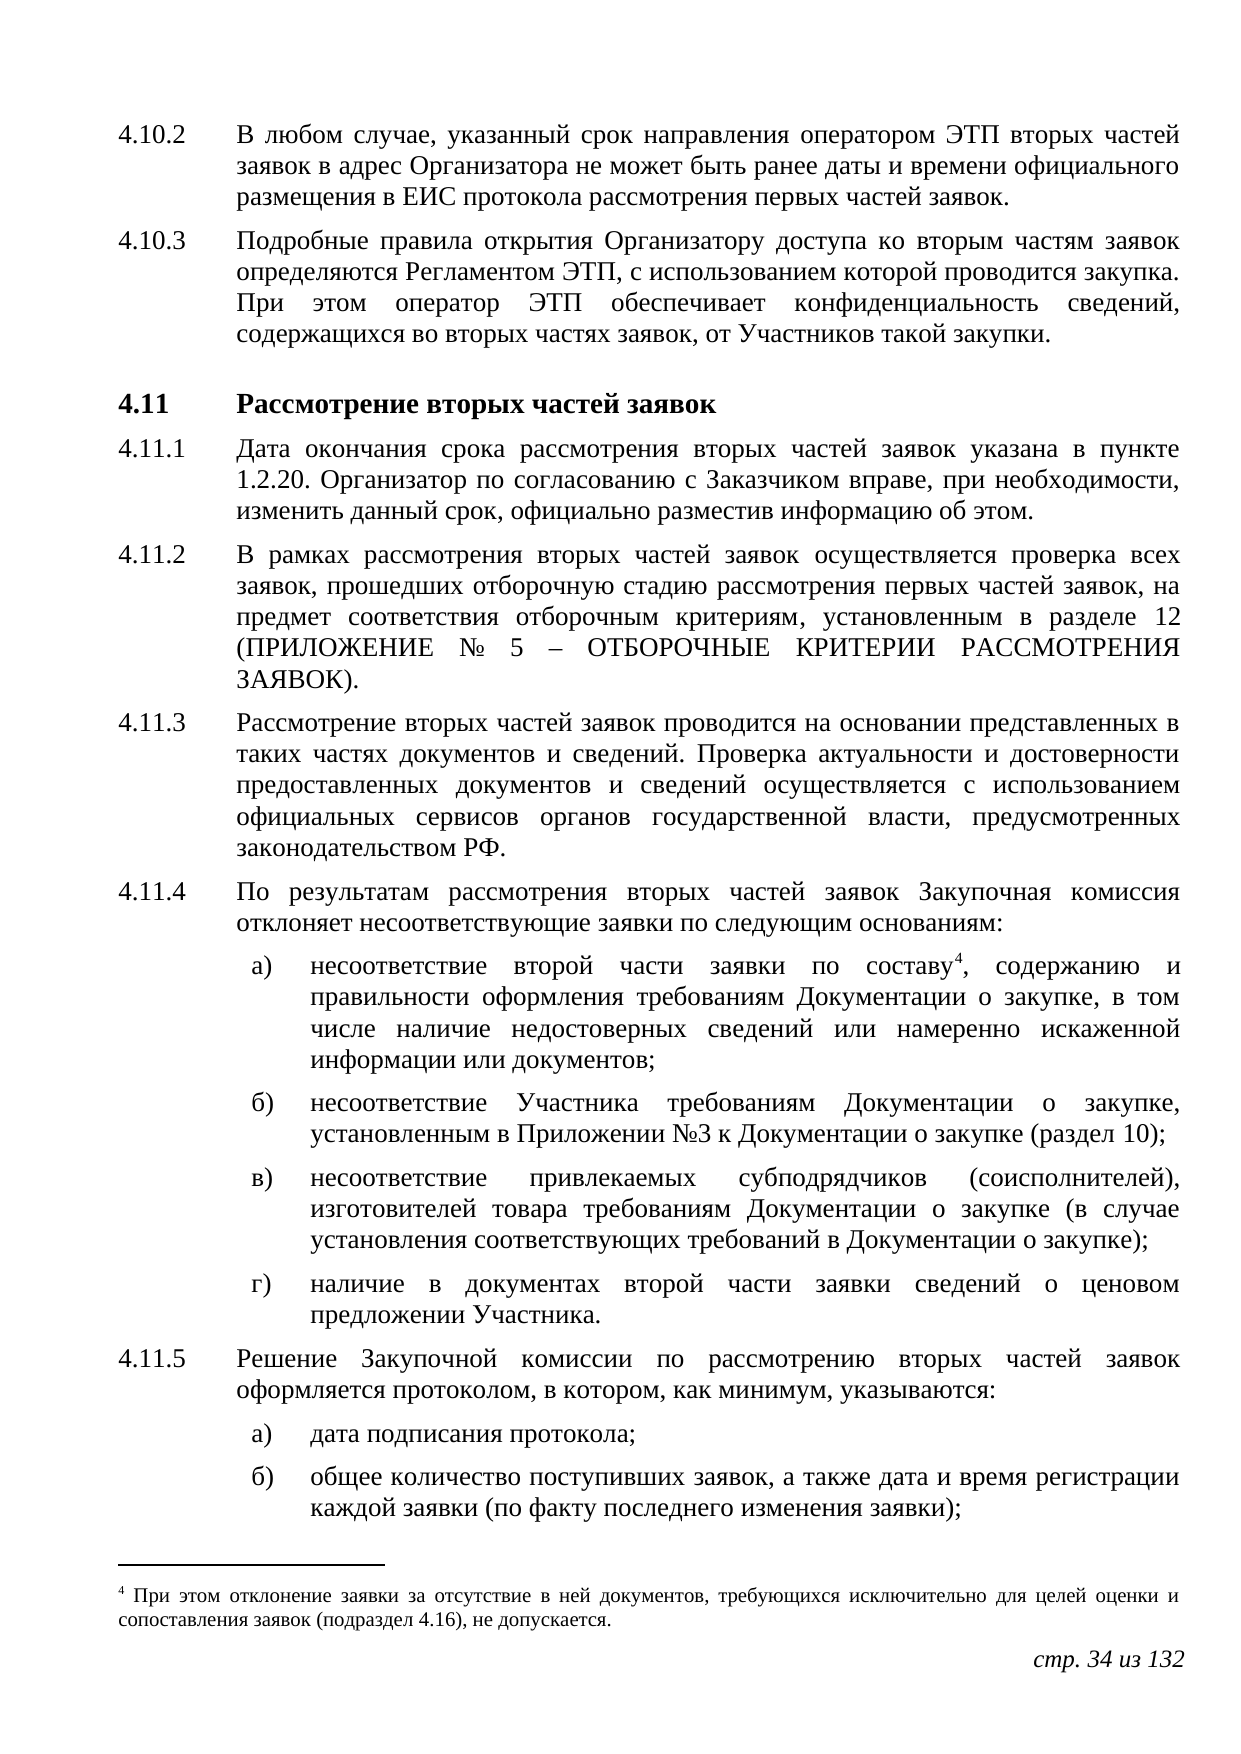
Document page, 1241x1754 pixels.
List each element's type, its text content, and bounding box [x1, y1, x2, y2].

text несоответствие второй части заявки по составу, содержанию и правильности оформления требованиям Документации о закупке, в том числе наличие недостоверных сведений или намеренно искаженной информации или документов; [251, 949, 1181, 1074]
text В рамках рассмотрения вторых частей заявок осуществляется проверка всех заявок, прошедших отборочную стадию рассмотрения первых частей заявок, на предмет соответствия отборочным критериям, установленным в разделе 12 (ПРИЛОЖЕНИЕ № 5 – ОТБОРОЧНЫЕ КРИТЕРИИ РАССМОТРЕНИЯ ЗАЯВОК). [118, 538, 1181, 694]
list Рассмотрение вторых частей заявок проводится на основании представленных в таких частях документов и сведений. Проверка актуальности и достоверности предоставленных документов и сведений осуществляется с использованием официальных сервисов органов государственной власти, предусмотренных законодательством РФ. [118, 706, 1181, 862]
subtitle Рассмотрение вторых частей заявок [118, 386, 1181, 420]
list Решение Закупочной комиссии по рассмотрению вторых частей заявок оформляется протоколом, в котором, как минимум, указываются: [118, 1342, 1181, 1404]
text Дата окончания срока рассмотрения вторых частей заявок указана в пункте 1.2.20. Организатор по согласованию с Заказчиком вправе, при необходимости, изменить данный срок, официально разместив информацию об этом. [118, 432, 1181, 526]
text наличие в документах второй части заявки сведений о ценовом предложении Участника. [251, 1267, 1181, 1329]
list дата подписания протокола; [251, 1417, 1181, 1448]
text По результатам рассмотрения вторых частей заявок Закупочная комиссия отклоняет несоответствующие заявки по следующим основаниям: [118, 874, 1181, 937]
text несоответствие привлекаемых субподрядчиков (соисполнителей), изготовителей товара требованиям Документации о закупке (в случае установления соответствующих требований в Документации о закупке); [251, 1161, 1181, 1255]
text Подробные правила открытия Организатору доступа ко вторым частям заявок определяются Регламентом ЭТП, с использованием которой проводится закупка. При этом оператор ЭТП обеспечивает конфиденциальность сведений, содержащихся во вторых частях заявок, от Участников такой закупки. [118, 224, 1181, 349]
text В любом случае, указанный срок направления оператором ЭТП вторых частей заявок в адрес Организатора не может быть ранее даты и времени официального размещения в ЕИС протокола рассмотрения первых частей заявок. [118, 118, 1181, 212]
list общее количество поступивших заявок, а также дата и время регистрации каждой заявки (по факту последнего изменения заявки); [251, 1460, 1181, 1523]
text несоответствие Участника требованиям Документации о закупке, установленным в Приложении №3 к Документации о закупке (раздел 10); [251, 1086, 1181, 1149]
